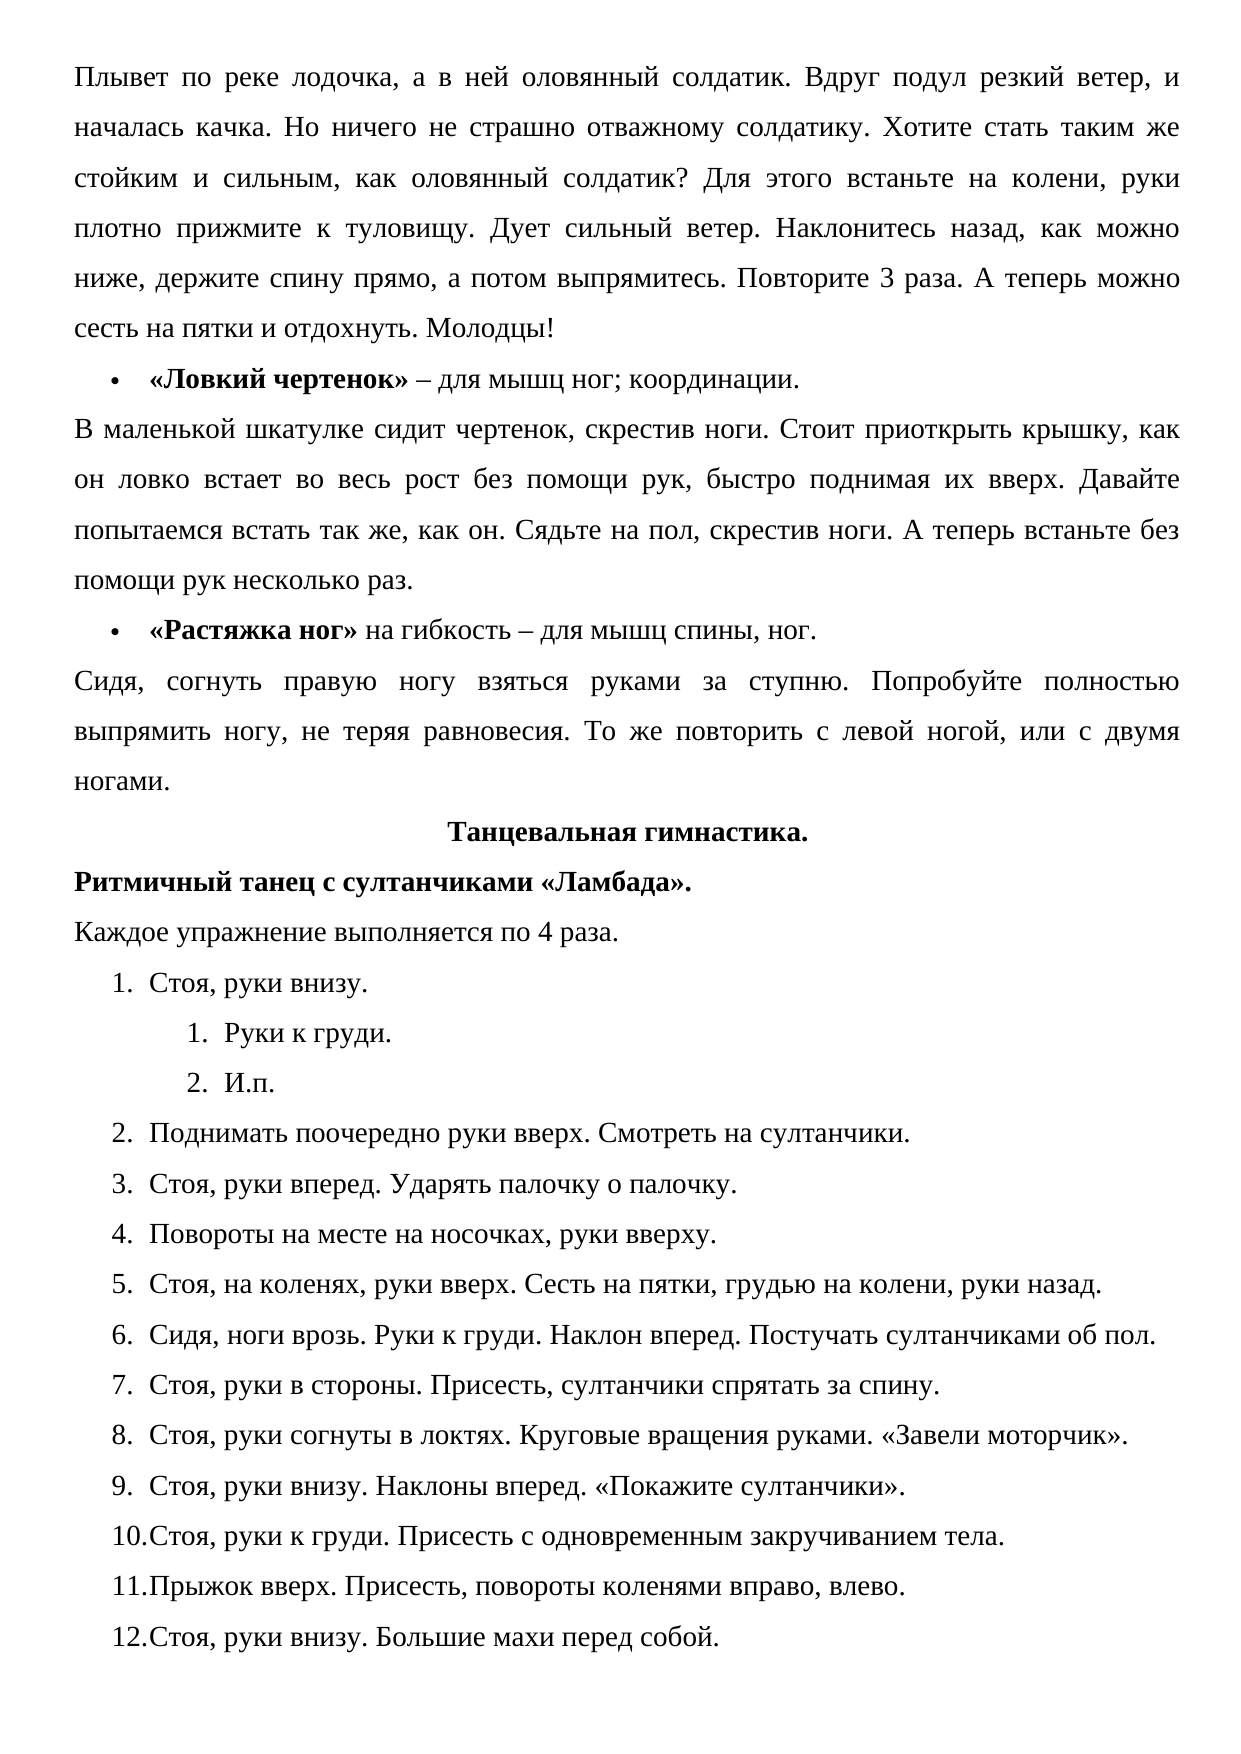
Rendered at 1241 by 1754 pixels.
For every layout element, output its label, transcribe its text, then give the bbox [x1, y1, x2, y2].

list «Ловкий чертенок» – для мышц ног; координации. [111, 361, 1181, 394]
list Повороты на месте на носочках, руки вверху. [111, 1216, 1181, 1250]
list И.п. [186, 1065, 1181, 1099]
text В маленькой шкатулке сидит чертенок, скрестив ноги. Стоит приоткрыть крышку, как он ловко встает во весь рост без помощи рук, быстро поднимая их вверх. Давайте попытаемся встать так же, как он. Сядьте на пол, скрестив ноги. А теперь встаньте без помощи рук несколько раз. [74, 411, 1181, 596]
text Сидя, согнуть правую ногу взяться руками за ступню. Попробуйте полностью выпрямить ногу, не теряя равновесия. То же повторить с левой ногой, или с двумя ногами. [74, 663, 1181, 797]
list Стоя, руки внизу. [111, 965, 1181, 998]
list Сидя, ноги врозь. Руки к груди. Наклон вперед. Постучать султанчиками об пол. [111, 1317, 1181, 1350]
text Танцевальная гимнастика. [74, 814, 1181, 847]
list «Растяжка ног» на гибкость – для мышц спины, ног. [111, 612, 1181, 646]
list Стоя, руки внизу. Наклоны вперед. «Покажите султанчики». [111, 1468, 1181, 1501]
text Каждое упражнение выполняется по 4 раза. [74, 914, 1181, 948]
list Стоя, руки согнуты в локтях. Круговые вращения руками. «Завели моторчик». [111, 1417, 1181, 1451]
list Стоя, руки вперед. Ударять палочку о палочку. [111, 1166, 1181, 1199]
list Поднимать поочередно руки вверх. Смотреть на султанчики. [111, 1116, 1181, 1149]
list Руки к груди. [186, 1015, 1181, 1048]
text Ритмичный танец с султанчиками «Ламбада». [74, 864, 1181, 898]
text Плывет по реке лодочка, а в ней оловянный солдатик. Вдруг подул резкий ветер, и началась качка. Но ничего не страшно отважному солдатику. Хотите стать таким же стойким и сильным, как оловянный солдатик? Для этого встаньте на колени, руки плотно прижмите к туловищу. Дует сильный ветер. Наклонитесь назад, как можно ниже, держите спину прямо, а потом выпрямитесь. Повторите 3 раза. А теперь можно сесть на пятки и отдохнуть. Молодцы! [74, 59, 1181, 344]
list Стоя, руки внизу. Большие махи перед собой. [111, 1619, 1181, 1652]
list Стоя, руки в стороны. Присесть, султанчики спрятать за спину. [111, 1367, 1181, 1401]
list Прыжок вверх. Присесть, повороты коленями вправо, влево. [111, 1568, 1181, 1602]
list Стоя, руки к груди. Присесть с одновременным закручиванием тела. [111, 1518, 1181, 1552]
list Стоя, на коленях, руки вверх. Сесть на пятки, грудью на колени, руки назад. [111, 1267, 1181, 1300]
